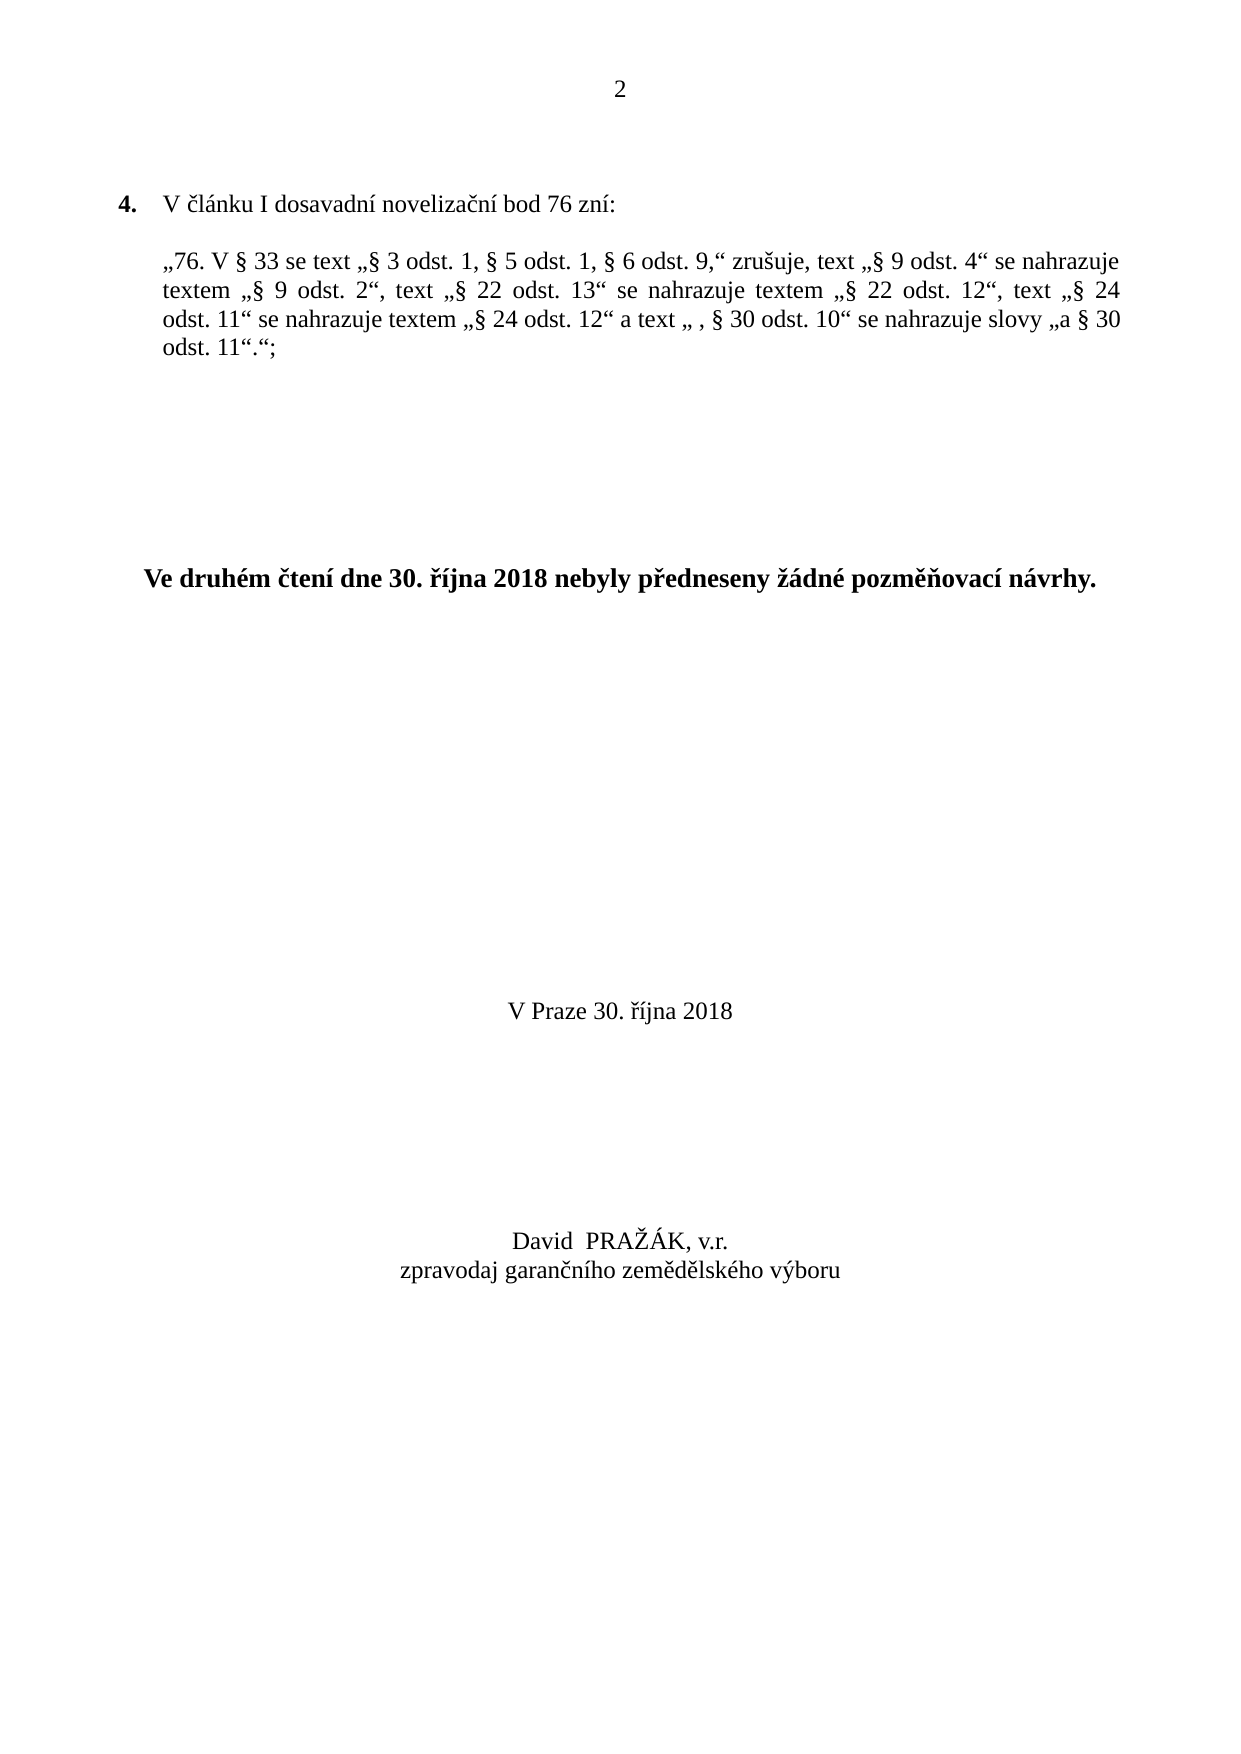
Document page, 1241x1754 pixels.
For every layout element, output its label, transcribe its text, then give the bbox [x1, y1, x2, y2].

text zpravodaj garančního zemědělského výboru [118, 1255, 1122, 1284]
text David PRAŽÁK, v.r. [118, 1226, 1122, 1255]
subtitle Ve druhém čtení dne 30. října 2018 nebyly předneseny žádné pozměňovací návrhy. [118, 562, 1122, 594]
text V Praze 30. října 2018 [118, 996, 1122, 1025]
list V článku I dosavadní novelizační bod 76 zní: [118, 189, 1122, 217]
text „76. V § 33 se text „§ 3 odst. 1, § 5 odst. 1, § 6 odst. 9,“ zrušuje, text „§ 9 odst. 4“ se nahrazuje textem „§ 9 odst. 2“, text „§ 22 odst. 13“ se nahrazuje textem „§ 22 odst. 12“, text „§ 24 odst. 11“ se nahrazuje textem „§ 24 odst. 12“ a text „ , § 30 odst. 10“ se nahrazuje slovy „a § 30 odst. 11“.“; [162, 246, 1122, 361]
